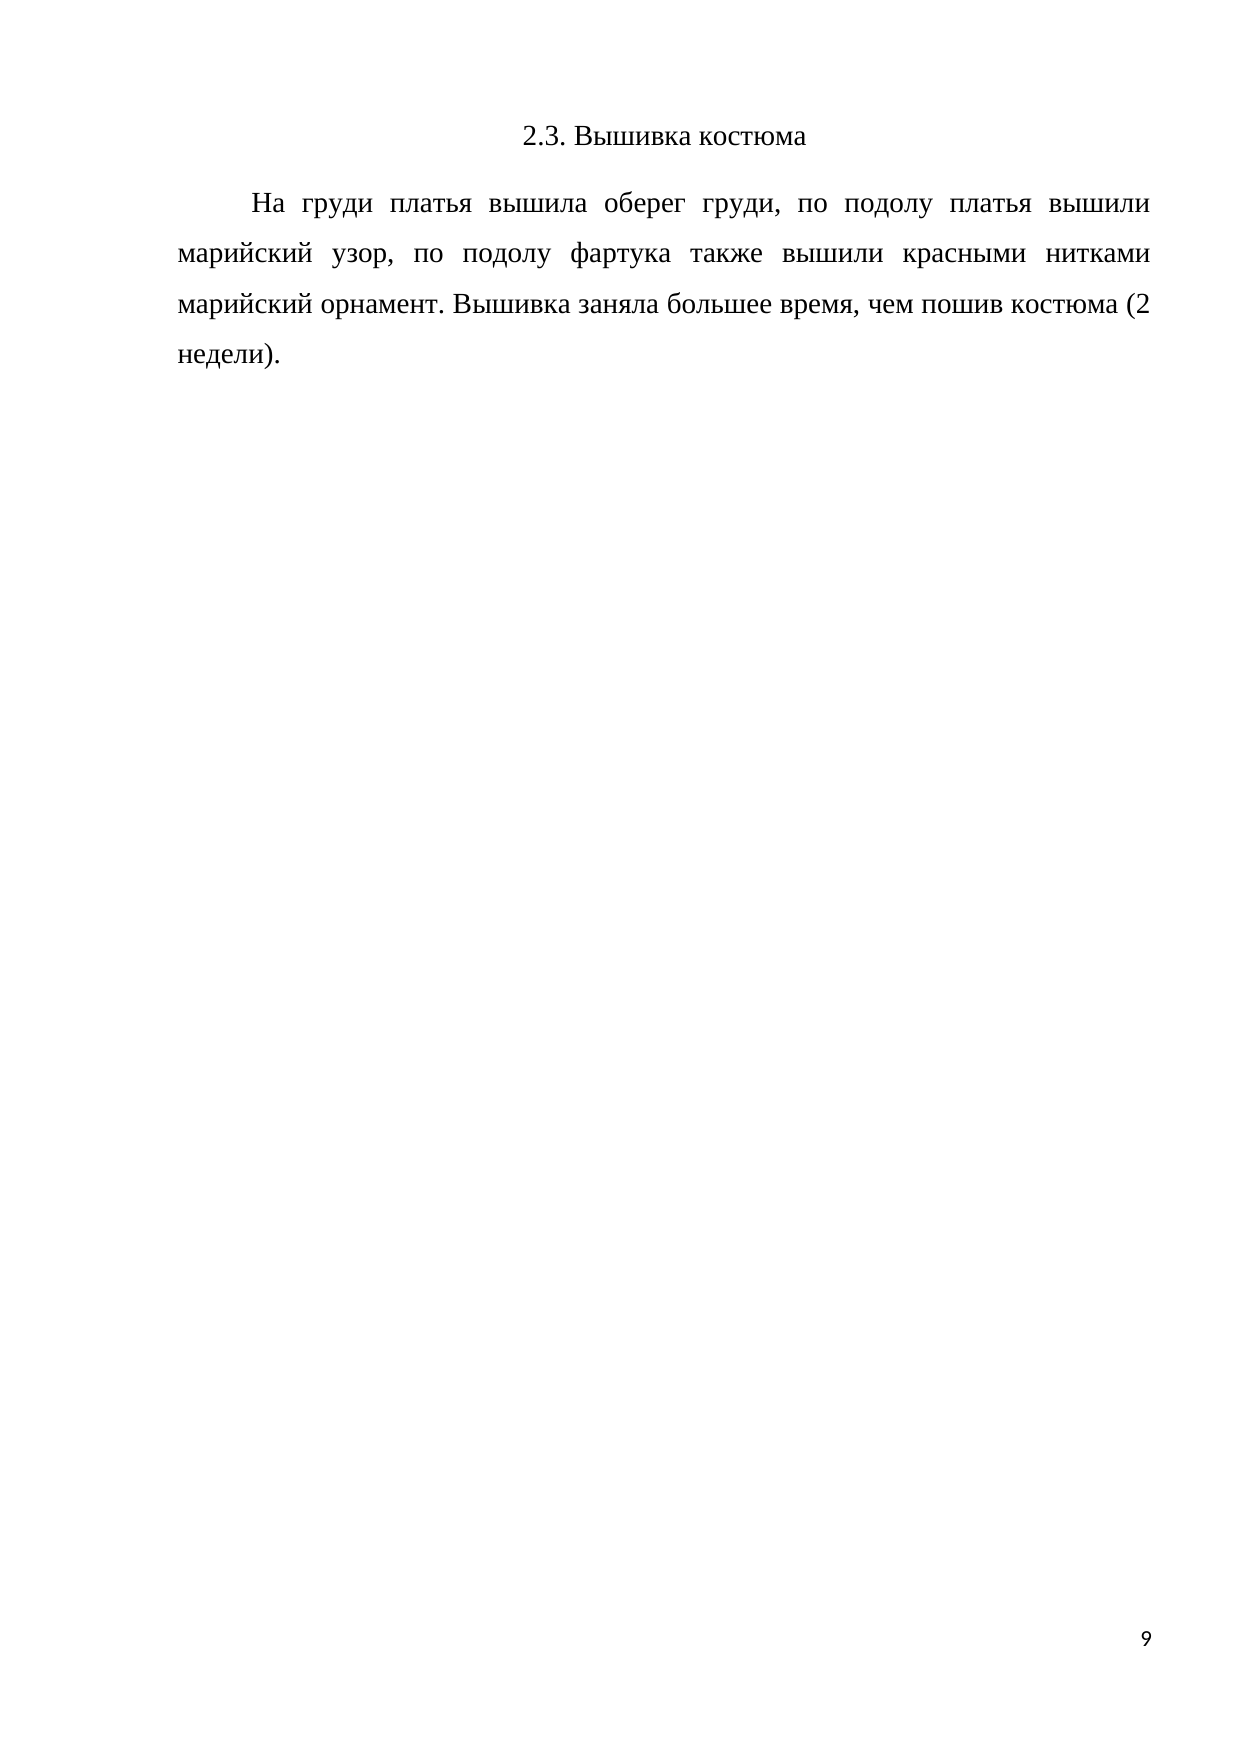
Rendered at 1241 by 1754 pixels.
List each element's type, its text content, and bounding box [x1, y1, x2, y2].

text На груди платья вышила оберег груди, по подолу платья вышили марийский узор, по подолу фартука также вышили красными нитками марийский орнамент. Вышивка заняла большее время, чем пошив костюма (2 недели). [177, 185, 1152, 370]
text 2.3. Вышивка костюма [177, 118, 1152, 152]
